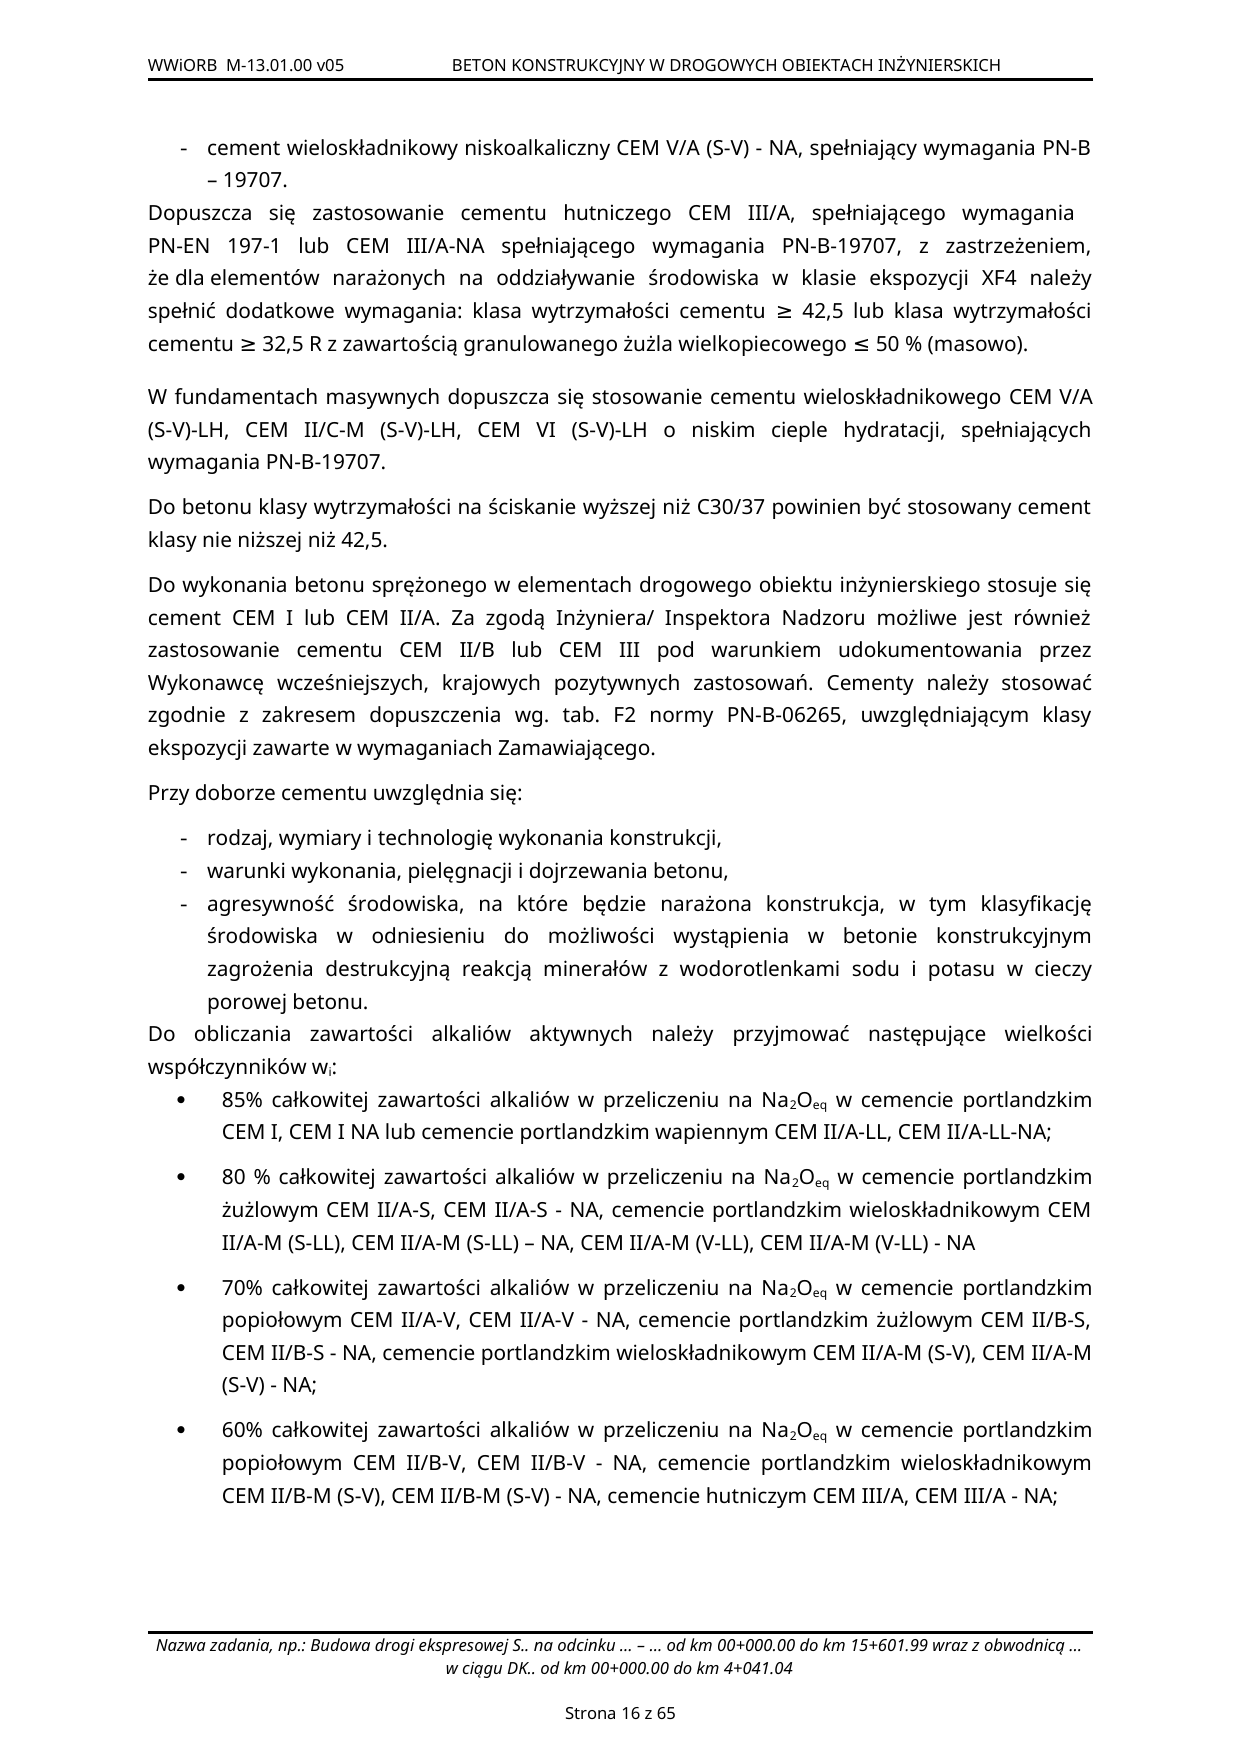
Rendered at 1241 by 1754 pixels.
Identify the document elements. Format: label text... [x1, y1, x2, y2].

list 70% całkowitej zawartości alkaliów w przeliczeniu na Na2Oeq w cemencie portlandzkim popiołowym CEM II/A-V, CEM II/A-V - NA, cemencie portlandzkim żużlowym CEM II/B-S, CEM II/B-S - NA, cemencie portlandzkim wieloskładnikowym CEM II/A-M (S-V), CEM II/A-M (S-V) - NA; [177, 1273, 1093, 1399]
list 85% całkowitej zawartości alkaliów w przeliczeniu na Na2Oeq w cemencie portlandzkim CEM I, CEM I NA lub cemencie portlandzkim wapiennym CEM II/A-LL, CEM II/A-LL-NA; [177, 1085, 1093, 1146]
text Przy doborze cementu uwzględnia się: [148, 778, 1093, 807]
list 80 % całkowitej zawartości alkaliów w przeliczeniu na Na2Oeq w cemencie portlandzkim żużlowym CEM II/A-S, CEM II/A-S - NA, cemencie portlandzkim wieloskładnikowym CEM II/A-M (S-LL), CEM II/A-M (S-LL) – NA, CEM II/A-M (V-LL), CEM II/A-M (V-LL) - NA [177, 1162, 1093, 1256]
list 60% całkowitej zawartości alkaliów w przeliczeniu na Na2Oeq w cemencie portlandzkim popiołowym CEM II/B-V, CEM II/B-V - NA, cemencie portlandzkim wieloskładnikowym CEM II/B-M (S-V), CEM II/B-M (S-V) - NA, cemencie hutniczym CEM III/A, CEM III/A - NA; [177, 1416, 1093, 1509]
text W fundamentach masywnych dopuszcza się stosowanie cementu wieloskładnikowego CEM V/A (S-V)-LH, CEM II/C-M (S-V)-LH, CEM VI (S-V)-LH o niskim cieple hydratacji, spełniających wymagania PN-B-19707. [148, 382, 1093, 476]
list cement wieloskładnikowy niskoalkaliczny CEM V/A (S-V) - NA, spełniający wymagania PN-B – 19707. [177, 133, 1093, 194]
text Do betonu klasy wytrzymałości na ściskanie wyższej niż C30/37 powinien być stosowany cement klasy nie niższej niż 42,5. [148, 492, 1093, 553]
text Do obliczania zawartości alkaliów aktywnych należy przyjmować następujące wielkości współczynników wi: [148, 1019, 1093, 1081]
list warunki wykonania, pielęgnacji i dojrzewania betonu, [177, 856, 1093, 885]
text Do wykonania betonu sprężonego w elementach drogowego obiektu inżynierskiego stosuje się cement CEM I lub CEM II/A. Za zgodą Inżyniera/ Inspektora Nadzoru możliwe jest również zastosowanie cementu CEM II/B lub CEM III pod warunkiem udokumentowania przez Wykonawcę wcześniejszych, krajowych pozytywnych zastosowań. Cementy należy stosować zgodnie z zakresem dopuszczenia wg. tab. F2 normy PN-B-06265, uwzględniającym klasy ekspozycji zawarte w wymaganiach Zamawiającego. [148, 570, 1093, 762]
list rodzaj, wymiary i technologię wykonania konstrukcji, [177, 823, 1093, 852]
text Dopuszcza się zastosowanie cementu hutniczego CEM III/A, spełniającego wymagania PN-EN 197-1 lub CEM III/A-NA spełniającego wymagania PN-B-19707, z zastrzeżeniem, że dla elementów narażonych na oddziaływanie środowiska w klasie ekspozycji XF4 należy spełnić dodatkowe wymagania: klasa wytrzymałości cementu ≥ 42,5 lub klasa wytrzymałości cementu ≥ 32,5 R z zawartością granulowanego żużla wielkopiecowego ≤ 50 % (masowo). [148, 198, 1093, 357]
list agresywność środowiska, na które będzie narażona konstrukcja, w tym klasyfikację środowiska w odniesieniu do możliwości wystąpienia w betonie konstrukcyjnym zagrożenia destrukcyjną reakcją minerałów z wodorotlenkami sodu i potasu w cieczy porowej betonu. [177, 889, 1093, 1015]
